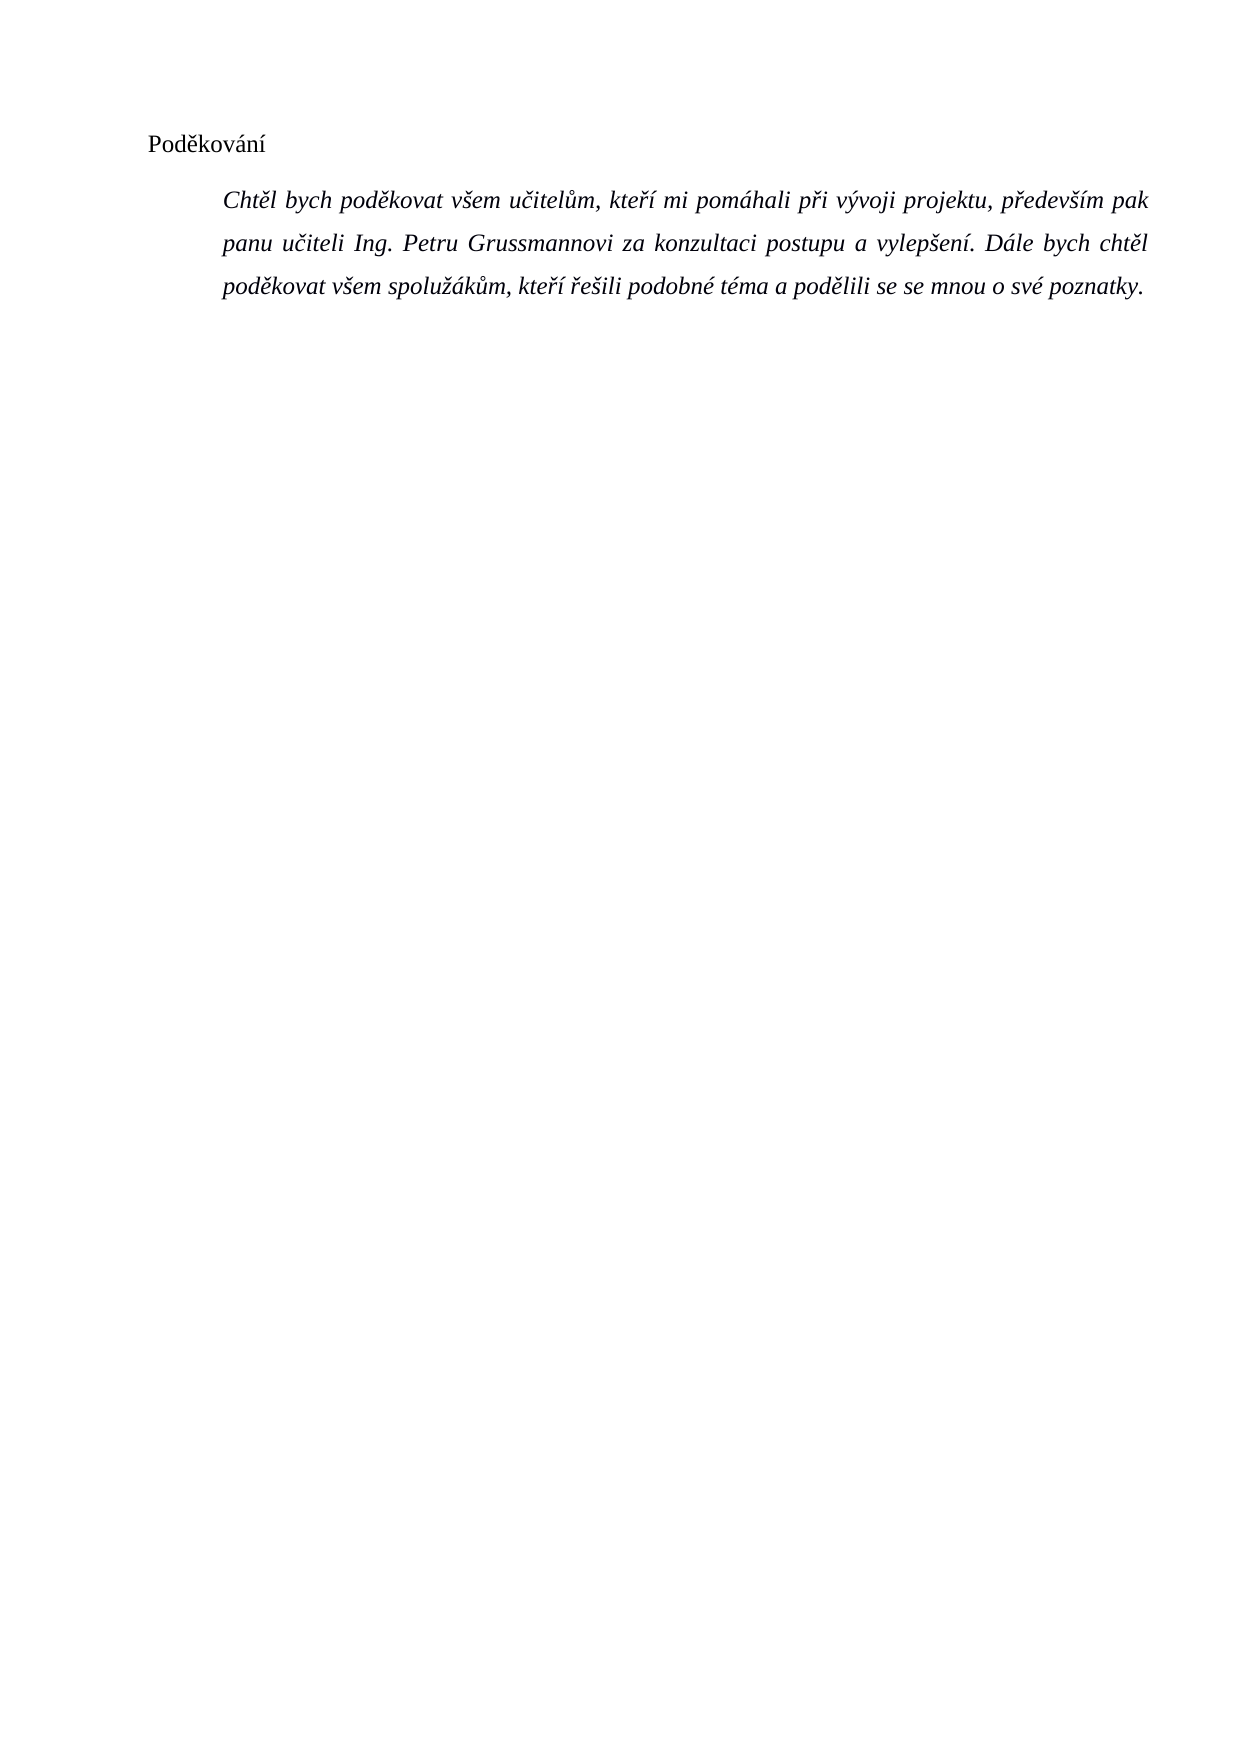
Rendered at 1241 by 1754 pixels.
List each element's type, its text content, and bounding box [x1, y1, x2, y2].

text Poděkování [148, 129, 1152, 158]
text Chtěl bych poděkovat všem učitelům, kteří mi pomáhali při vývoji projektu, především pak panu učiteli Ing. Petru Grussmannovi za konzultaci postupu a vylepšení. Dále bych chtěl poděkovat všem spolužákům, kteří řešili podobné téma a podělili se se mnou o své poznatky. [223, 185, 1152, 300]
